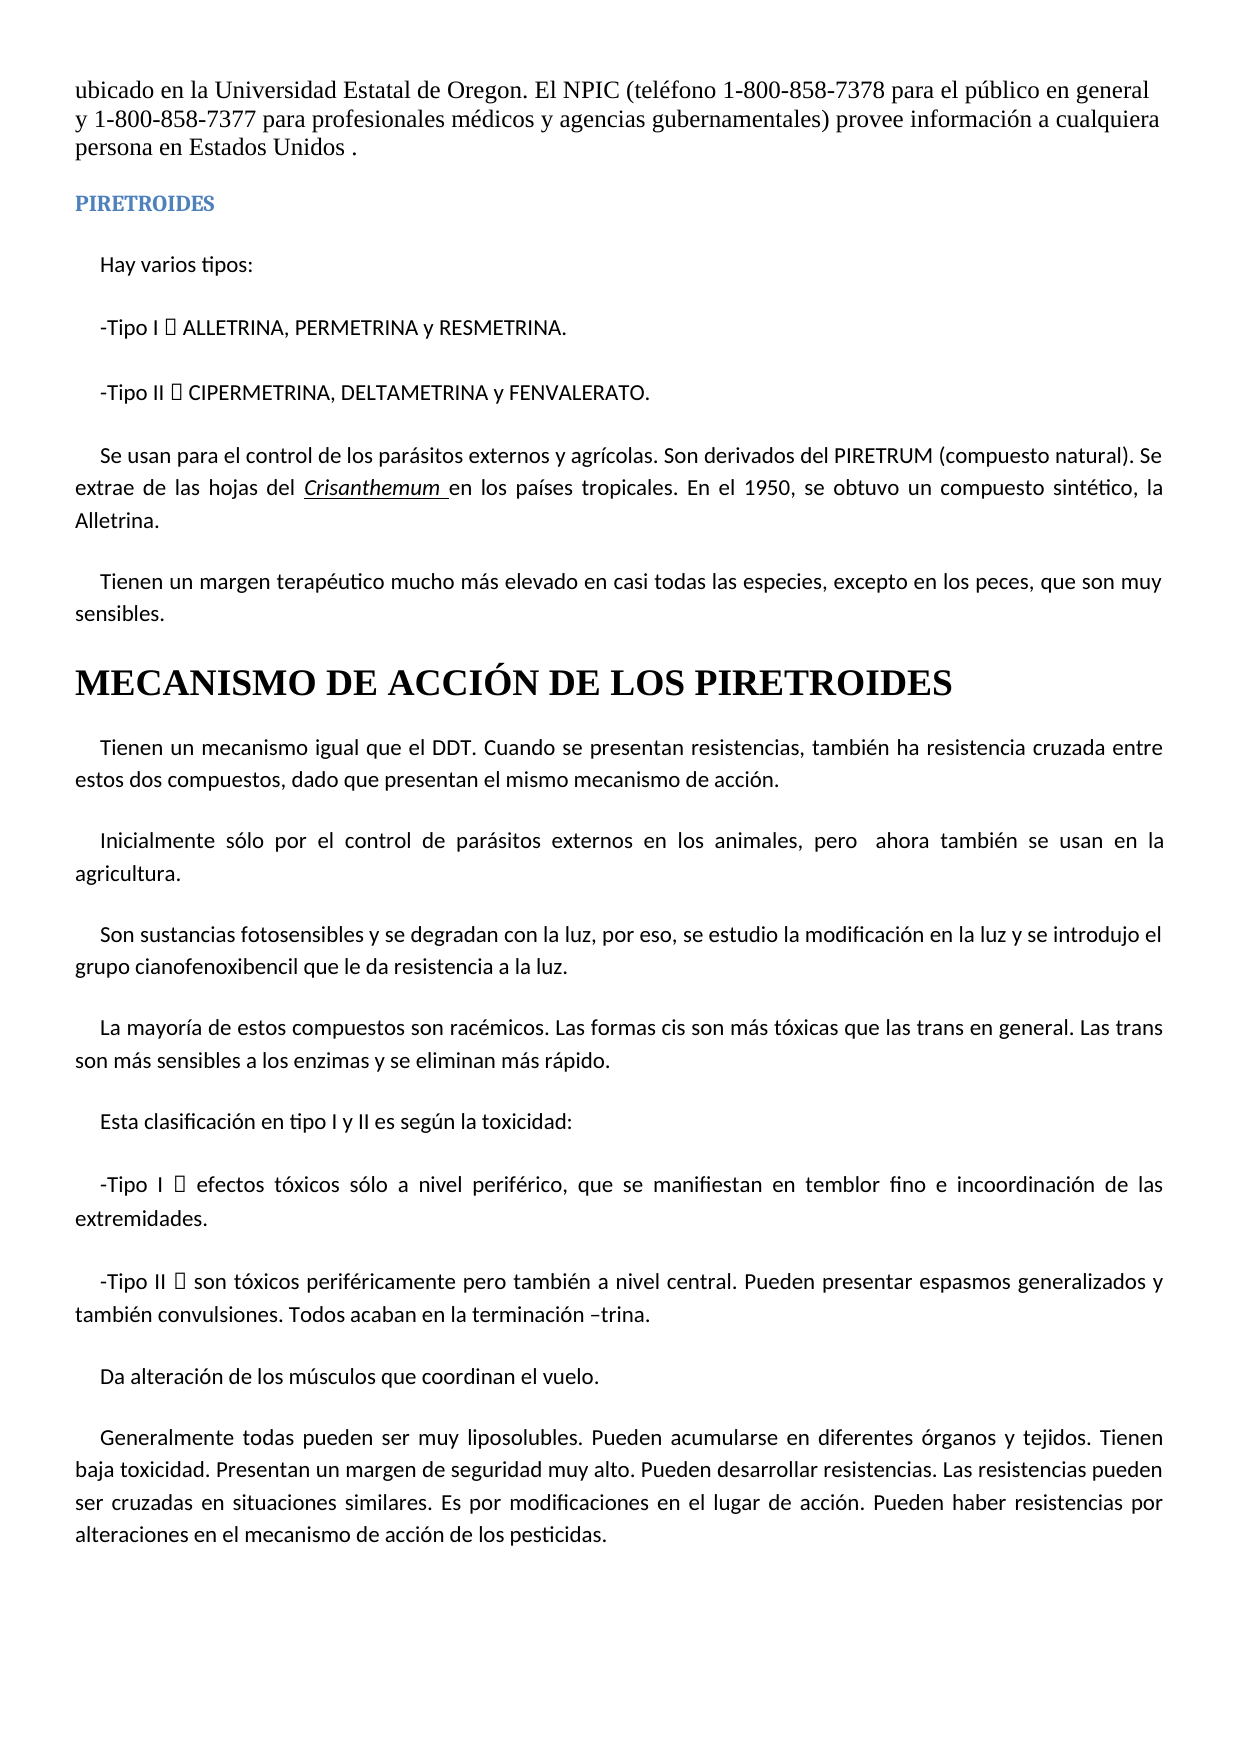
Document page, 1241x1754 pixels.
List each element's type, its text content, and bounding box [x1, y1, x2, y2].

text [75, 75, 1165, 161]
text Tienen un mecanismo igual que el DDT. Cuando se presentan resistencias, también ha resistencia cruzada entre estos dos compuestos, dado que presentan el mismo mecanismo de acción. [75, 733, 1165, 793]
text Inicialmente sólo por el control de parásitos externos en los animales, pero ahora también se usan en la agricultura. [75, 826, 1165, 887]
subtitle MECANISMO DE ACCIÓN DE LOS PIRETROIDES [75, 661, 1165, 704]
text Se usan para el control de los parásitos externos y agrícolas. Son derivados del PIRETRUM (compuesto natural). Se extrae de las hojas del Crisanthemum en los países tropicales. En el 1950, se obtuvo un compuesto sintético, la Alletrina. [75, 441, 1165, 534]
text Hay varios tipos: [75, 250, 1165, 278]
text La mayoría de estos compuestos son racémicos. Las formas cis son más tóxicas que las trans en general. Las trans son más sensibles a los enzimas y se eliminan más rápido. [75, 1013, 1165, 1074]
text Esta clasificación en tipo I y II es según la toxicidad: [75, 1107, 1165, 1135]
text -Tipo II  CIPERMETRINA, DELTAMETRINA y FENVALERATO. [75, 376, 1165, 407]
text Generalmente todas pueden ser muy liposolubles. Pueden acumularse en diferentes órganos y tejidos. Tienen baja toxicidad. Presentan un margen de seguridad muy alto. Pueden desarrollar resistencias. Las resistencias pueden ser cruzadas en situaciones similares. Es por modificaciones en el lugar de acción. Pueden haber resistencias por alteraciones en el mecanismo de acción de los pesticidas. [75, 1423, 1165, 1548]
text Tienen un margen terapéutico mucho más elevado en casi todas las especies, excepto en los peces, que son muy sensibles. [75, 567, 1165, 627]
text -Tipo I  efectos tóxicos sólo a nivel periférico, que se manifiestan en temblor fino e incoordinación de las extremidades. [75, 1168, 1165, 1232]
text -Tipo I  ALLETRINA, PERMETRINA y RESMETRINA. [75, 311, 1165, 342]
subtitle PIRETROIDES [75, 190, 1165, 217]
text Da alteración de los músculos que coordinan el vuelo. [75, 1362, 1165, 1390]
text Son sustancias fotosensibles y se degradan con la luz, por eso, se estudio la modificación en la luz y se introdujo el grupo cianofenoxibencil que le da resistencia a la luz. [75, 920, 1165, 980]
text -Tipo II  son tóxicos periféricamente pero también a nivel central. Pueden presentar espasmos generalizados y también convulsiones. Todos acaban en la terminación –trina. [75, 1265, 1165, 1329]
